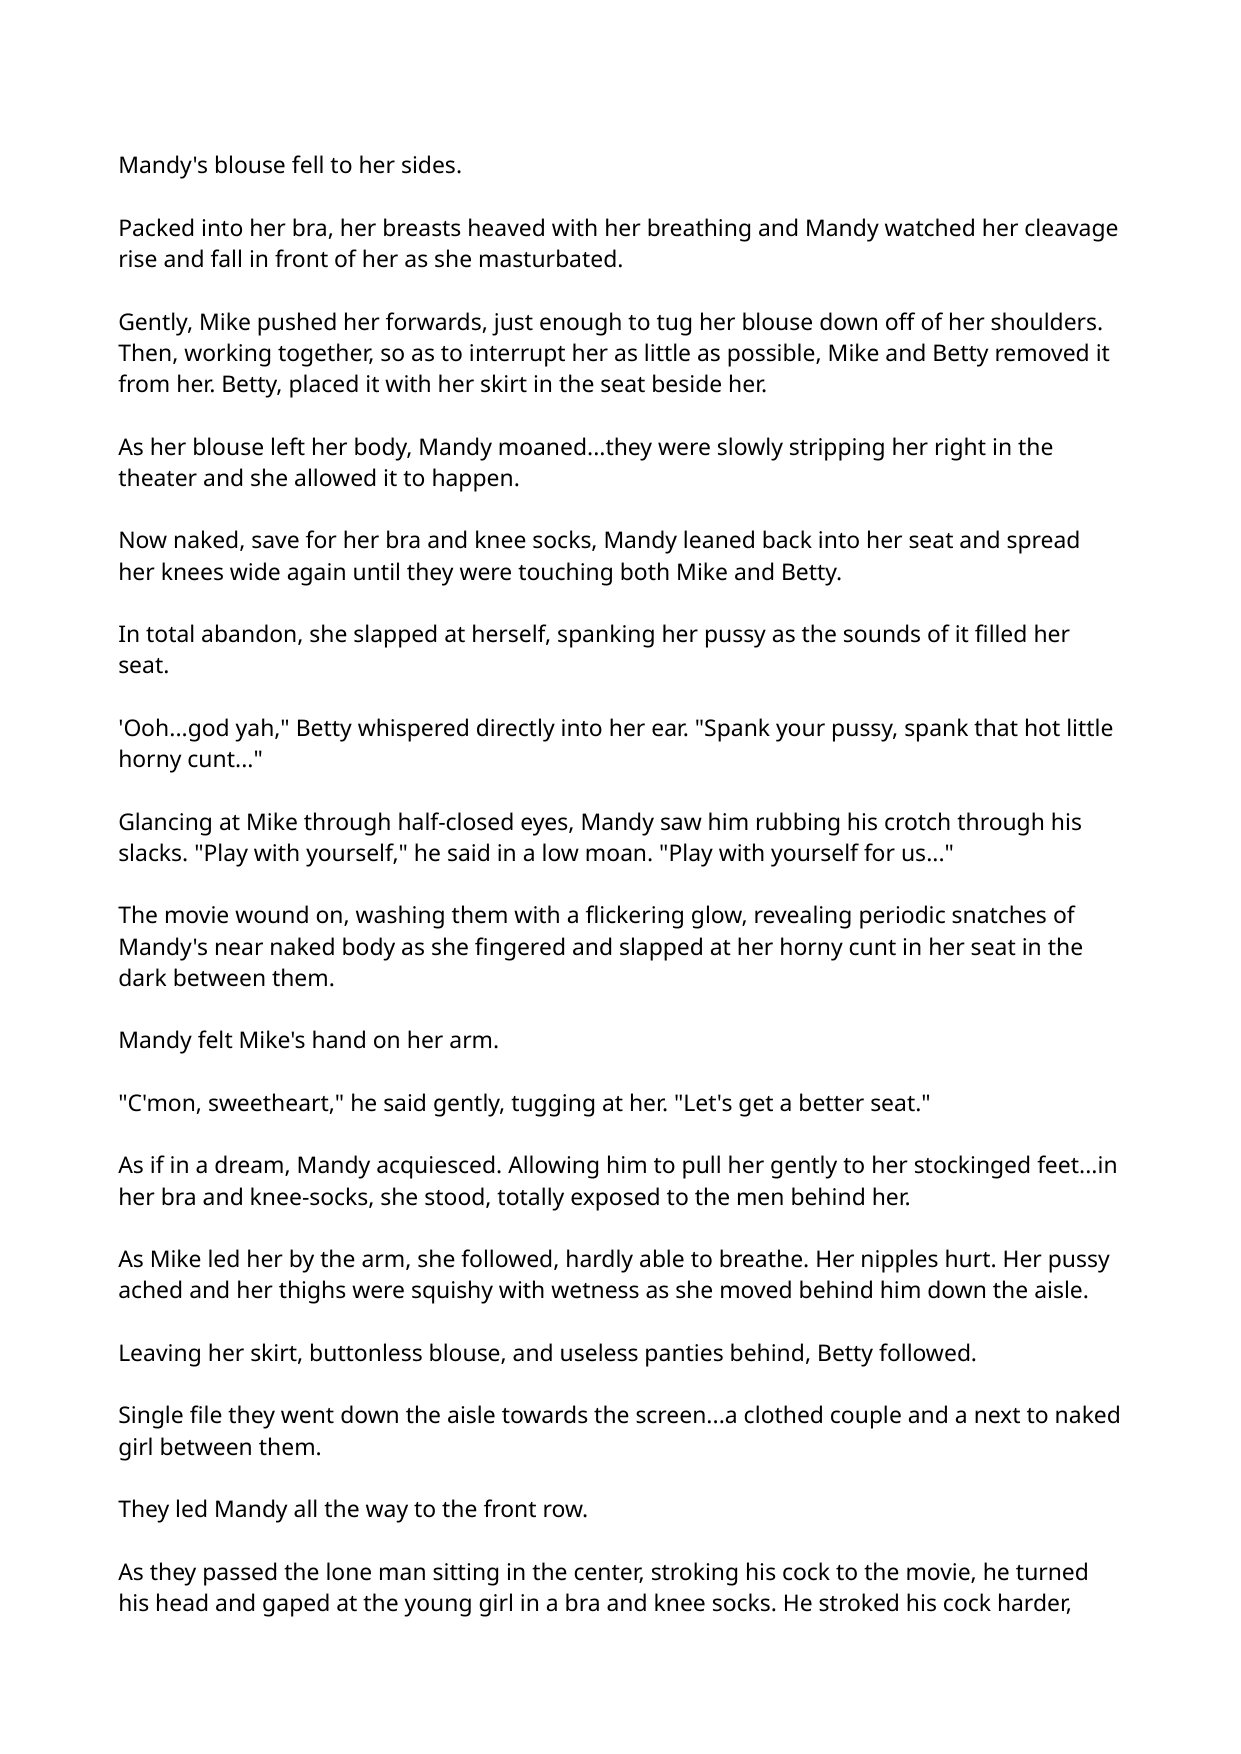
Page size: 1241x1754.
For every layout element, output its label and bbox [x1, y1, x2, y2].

text [118, 118, 1122, 1618]
